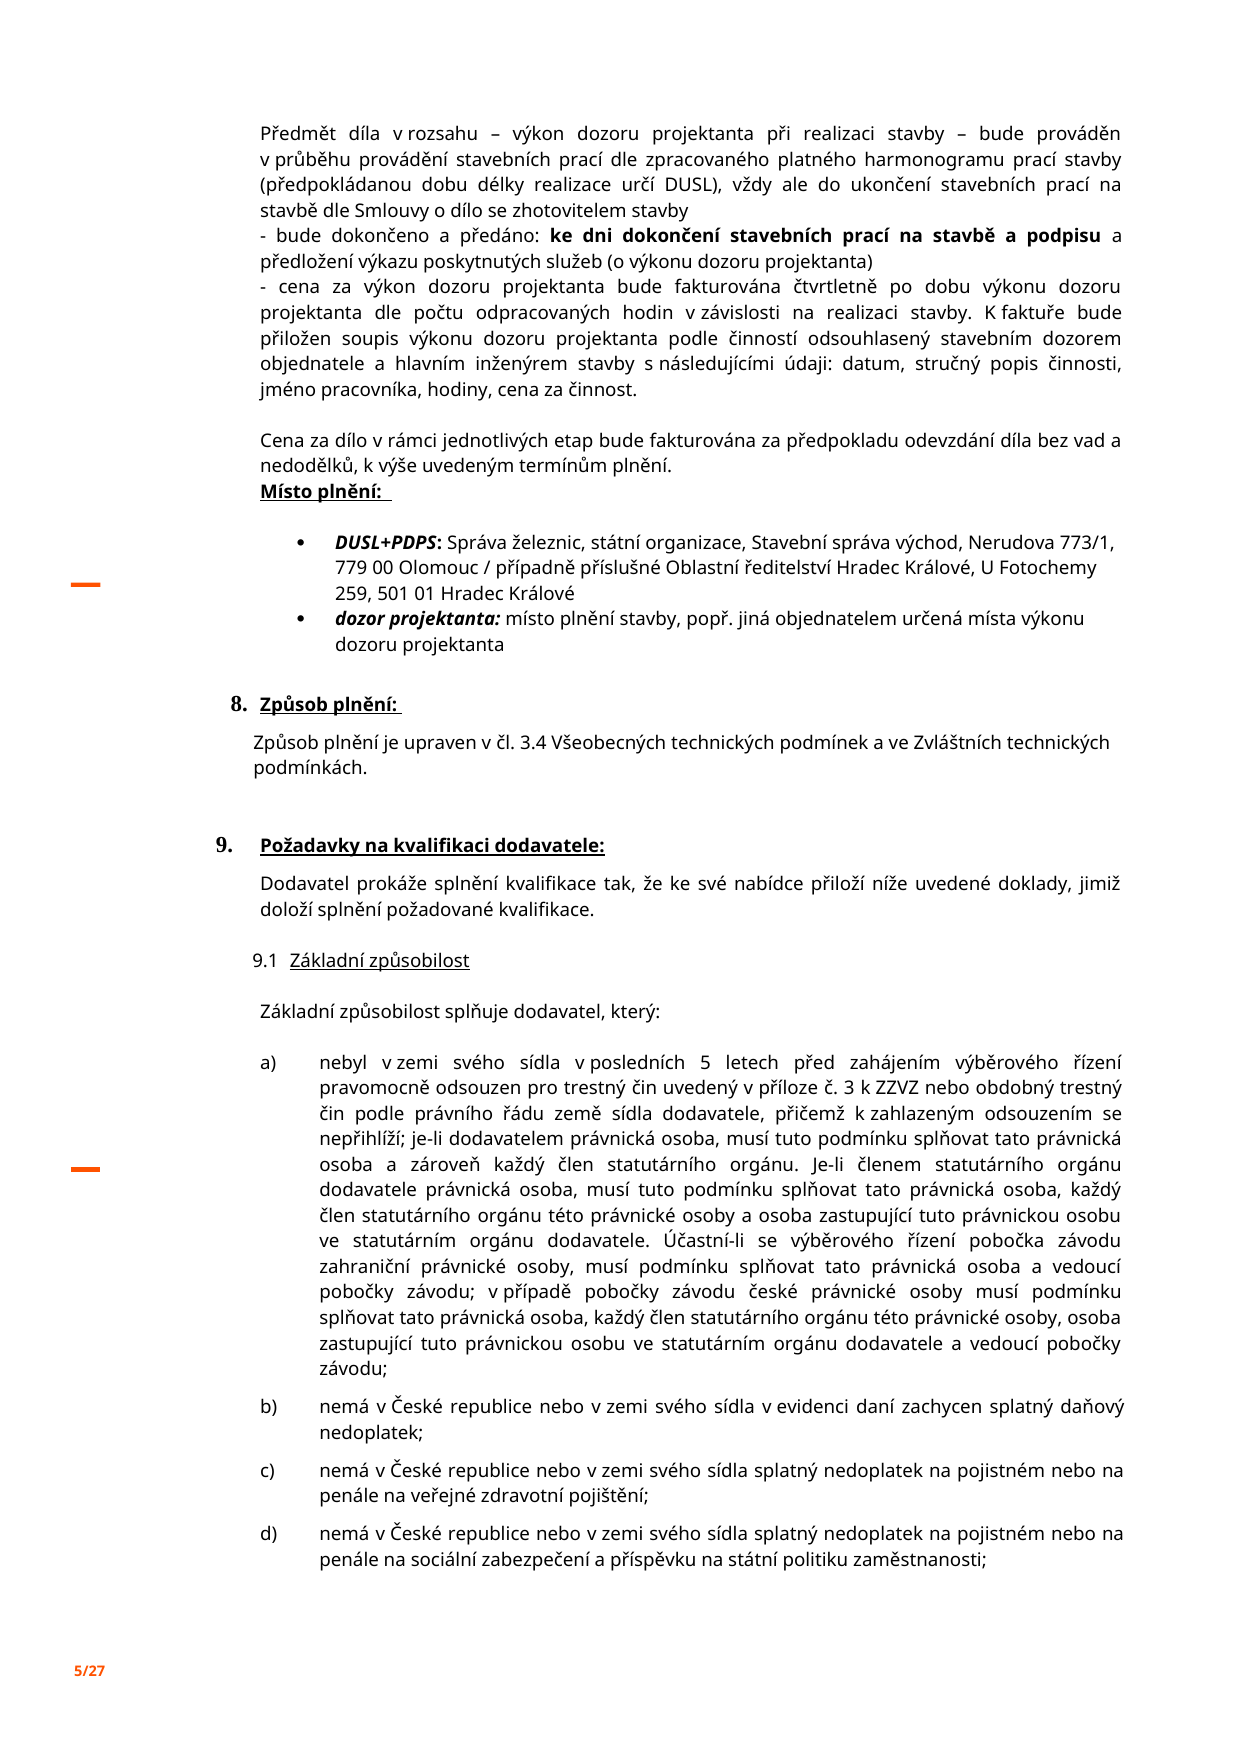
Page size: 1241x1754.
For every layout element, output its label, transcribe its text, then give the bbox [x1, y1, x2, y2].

text Místo plnění: [260, 478, 1122, 503]
text c) nemá v České republice nebo v zemi svého sídla splatný nedoplatek na pojistném nebo na penále na veřejné zdravotní pojištění; [260, 1457, 1124, 1508]
text Dodavatel prokáže splnění kvalifikace tak, že ke své nabídce přiloží níže uvedené doklady, jimiž doloží splnění požadované kvalifikace. [260, 871, 1122, 922]
list DUSL+PDPS: Správa železnic, státní organizace, Stavební správa východ, Nerudova 773/1, 779 00 Olomouc / případně příslušné Oblastní ředitelství Hradec Králové, U Fotochemy 259, 501 01 Hradec Králové [297, 529, 1122, 606]
list dozor projektanta: místo plnění stavby, popř. jiná objednatelem určená místa výkonu dozoru projektanta [297, 606, 1122, 657]
text d) nemá v České republice nebo v zemi svého sídla splatný nedoplatek na pojistném nebo na penále na sociální zabezpečení a příspěvku na státní politiku zaměstnanosti; [260, 1521, 1124, 1572]
text b) nemá v České republice nebo v zemi svého sídla v evidenci daní zachycen splatný daňový nedoplatek; [260, 1393, 1124, 1444]
list Základní způsobilost [252, 947, 1122, 973]
text Cena za dílo v rámci jednotlivých etap bude fakturována za předpokladu odevzdání díla bez vad a nedodělků, k výše uvedeným termínům plnění. [260, 427, 1122, 478]
text - cena za výkon dozoru projektanta bude fakturována čtvrtletně po dobu výkonu dozoru projektanta dle počtu odpracovaných hodin v závislosti na realizaci stavby. K faktuře bude přiložen soupis výkonu dozoru projektanta podle činností odsouhlasený stavebním dozorem objednatele a hlavním inženýrem stavby s následujícími údaji: datum, stručný popis činnosti, jméno pracovníka, hodiny, cena za činnost. [260, 274, 1122, 401]
list Požadavky na kvalifikaci dodavatele: [216, 831, 1122, 858]
text Základní způsobilost splňuje dodavatel, který: [216, 998, 1122, 1024]
text - bude dokončeno a předáno: ke dni dokončení stavebních prací na stavbě a podpisu a předložení výkazu poskytnutých služeb (o výkonu dozoru projektanta) [260, 223, 1122, 274]
text a) nebyl v zemi svého sídla v posledních 5 letech před zahájením výběrového řízení pravomocně odsouzen pro trestný čin uvedený v příloze č. 3 k ZZVZ nebo obdobný trestný čin podle právního řádu země sídla dodavatele, přičemž k zahlazeným odsouzením se nepřihlíží; je-li dodavatelem právnická osoba, musí tuto podmínku splňovat tato právnická osoba a zároveň každý člen statutárního orgánu. Je-li členem statutárního orgánu dodavatele právnická osoba, musí tuto podmínku splňovat tato právnická osoba, každý člen statutárního orgánu této právnické osoby a osoba zastupující tuto právnickou osobu ve statutárním orgánu dodavatele. Účastní-li se výběrového řízení pobočka závodu zahraniční právnické osoby, musí podmínku splňovat tato právnická osoba a vedoucí pobočky závodu; v případě pobočky závodu české právnické osoby musí podmínku splňovat tato právnická osoba, každý člen statutárního orgánu této právnické osoby, osoba zastupující tuto právnickou osobu ve statutárním orgánu dodavatele a vedoucí pobočky závodu; [260, 1049, 1122, 1381]
list Způsob plnění: [230, 690, 1122, 717]
text Předmět díla v rozsahu – výkon dozoru projektanta při realizaci stavby – bude prováděn v průběhu provádění stavebních prací dle zpracovaného platného harmonogramu prací stavby (předpokládanou dobu délky realizace určí DUSL), vždy ale do ukončení stavebních prací na stavbě dle Smlouvy o dílo se zhotovitelem stavby [260, 121, 1122, 223]
text Způsob plnění je upraven v čl. 3.4 Všeobecných technických podmínek a ve Zvláštních technických podmínkách. [253, 729, 1122, 780]
